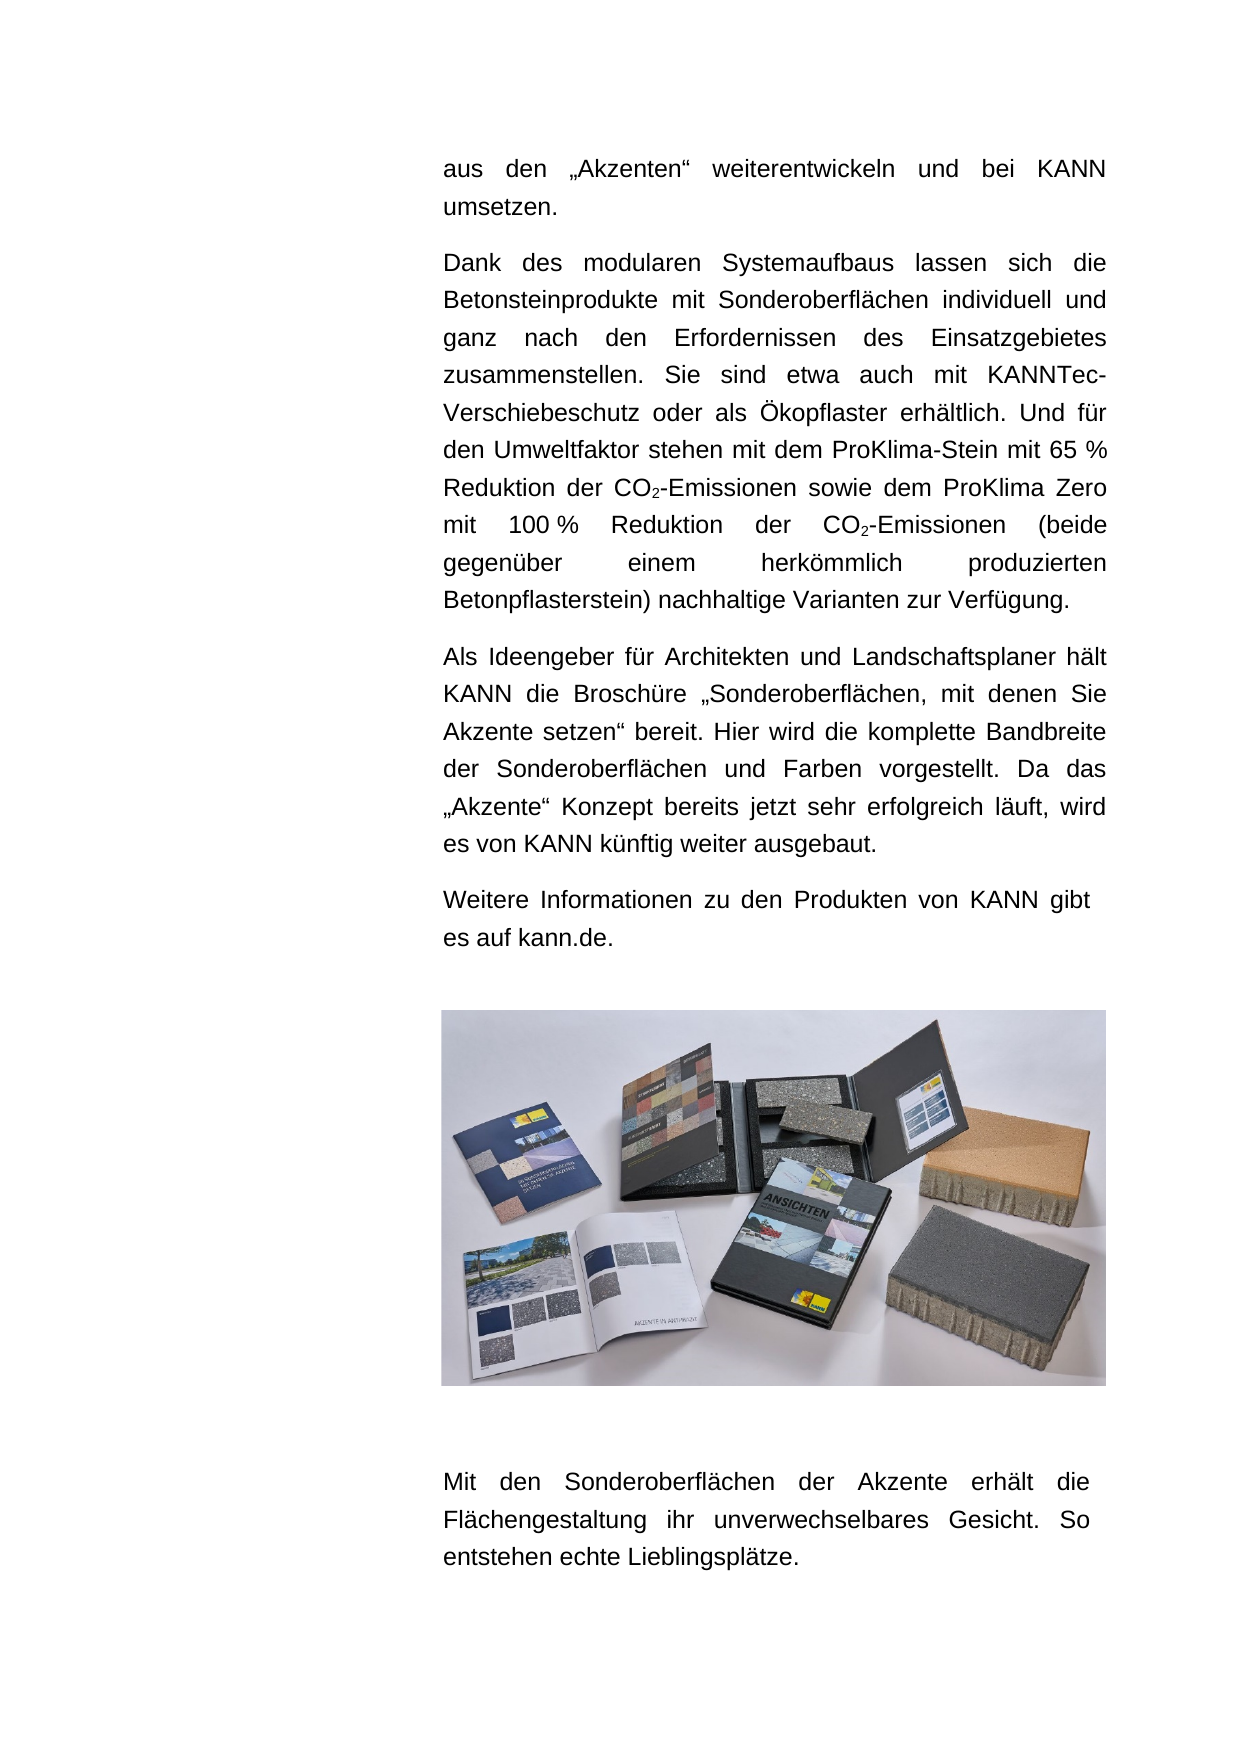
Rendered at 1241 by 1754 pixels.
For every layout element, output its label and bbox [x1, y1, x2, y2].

picture [441, 1010, 1106, 1386]
